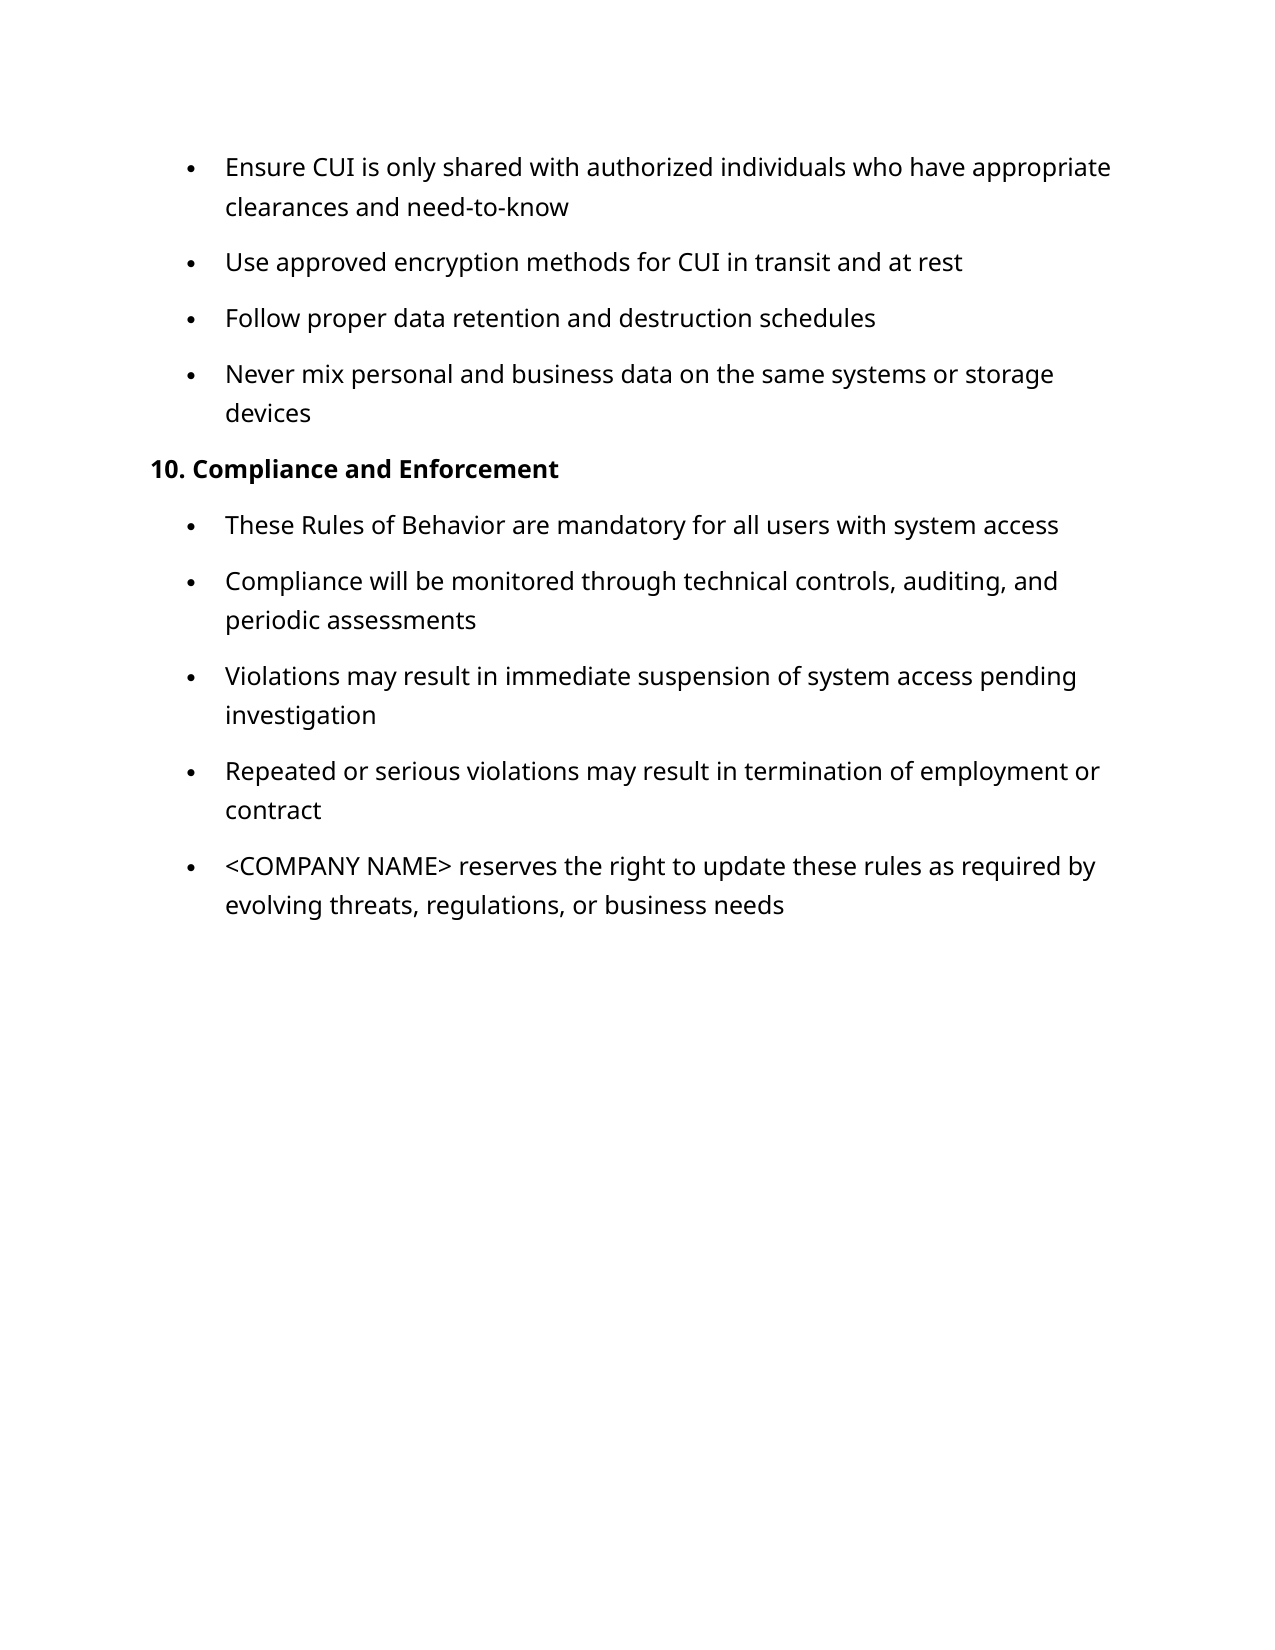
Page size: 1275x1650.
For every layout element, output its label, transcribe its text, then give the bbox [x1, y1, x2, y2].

list Never mix personal and business data on the same systems or storage devices [187, 357, 1125, 430]
list Violations may result in immediate suspension of system access pending investigation [187, 658, 1125, 732]
list Ensure CUI is only shared with authorized individuals who have appropriate clearances and need-to-know [187, 150, 1125, 223]
list Follow proper data retention and destruction schedules [187, 301, 1125, 335]
list These Rules of Behavior are mandatory for all users with system access [187, 507, 1125, 542]
list Use approved encryption methods for CUI in transit and at rest [187, 245, 1125, 279]
text 10. Compliance and Enforcement [150, 452, 1125, 486]
list Repeated or serious violations may result in termination of employment or contract [187, 753, 1125, 827]
list <COMPANY NAME> reserves the right to update these rules as required by evolving threats, regulations, or business needs [187, 848, 1125, 922]
list Compliance will be monitored through technical controls, auditing, and periodic assessments [187, 563, 1125, 637]
